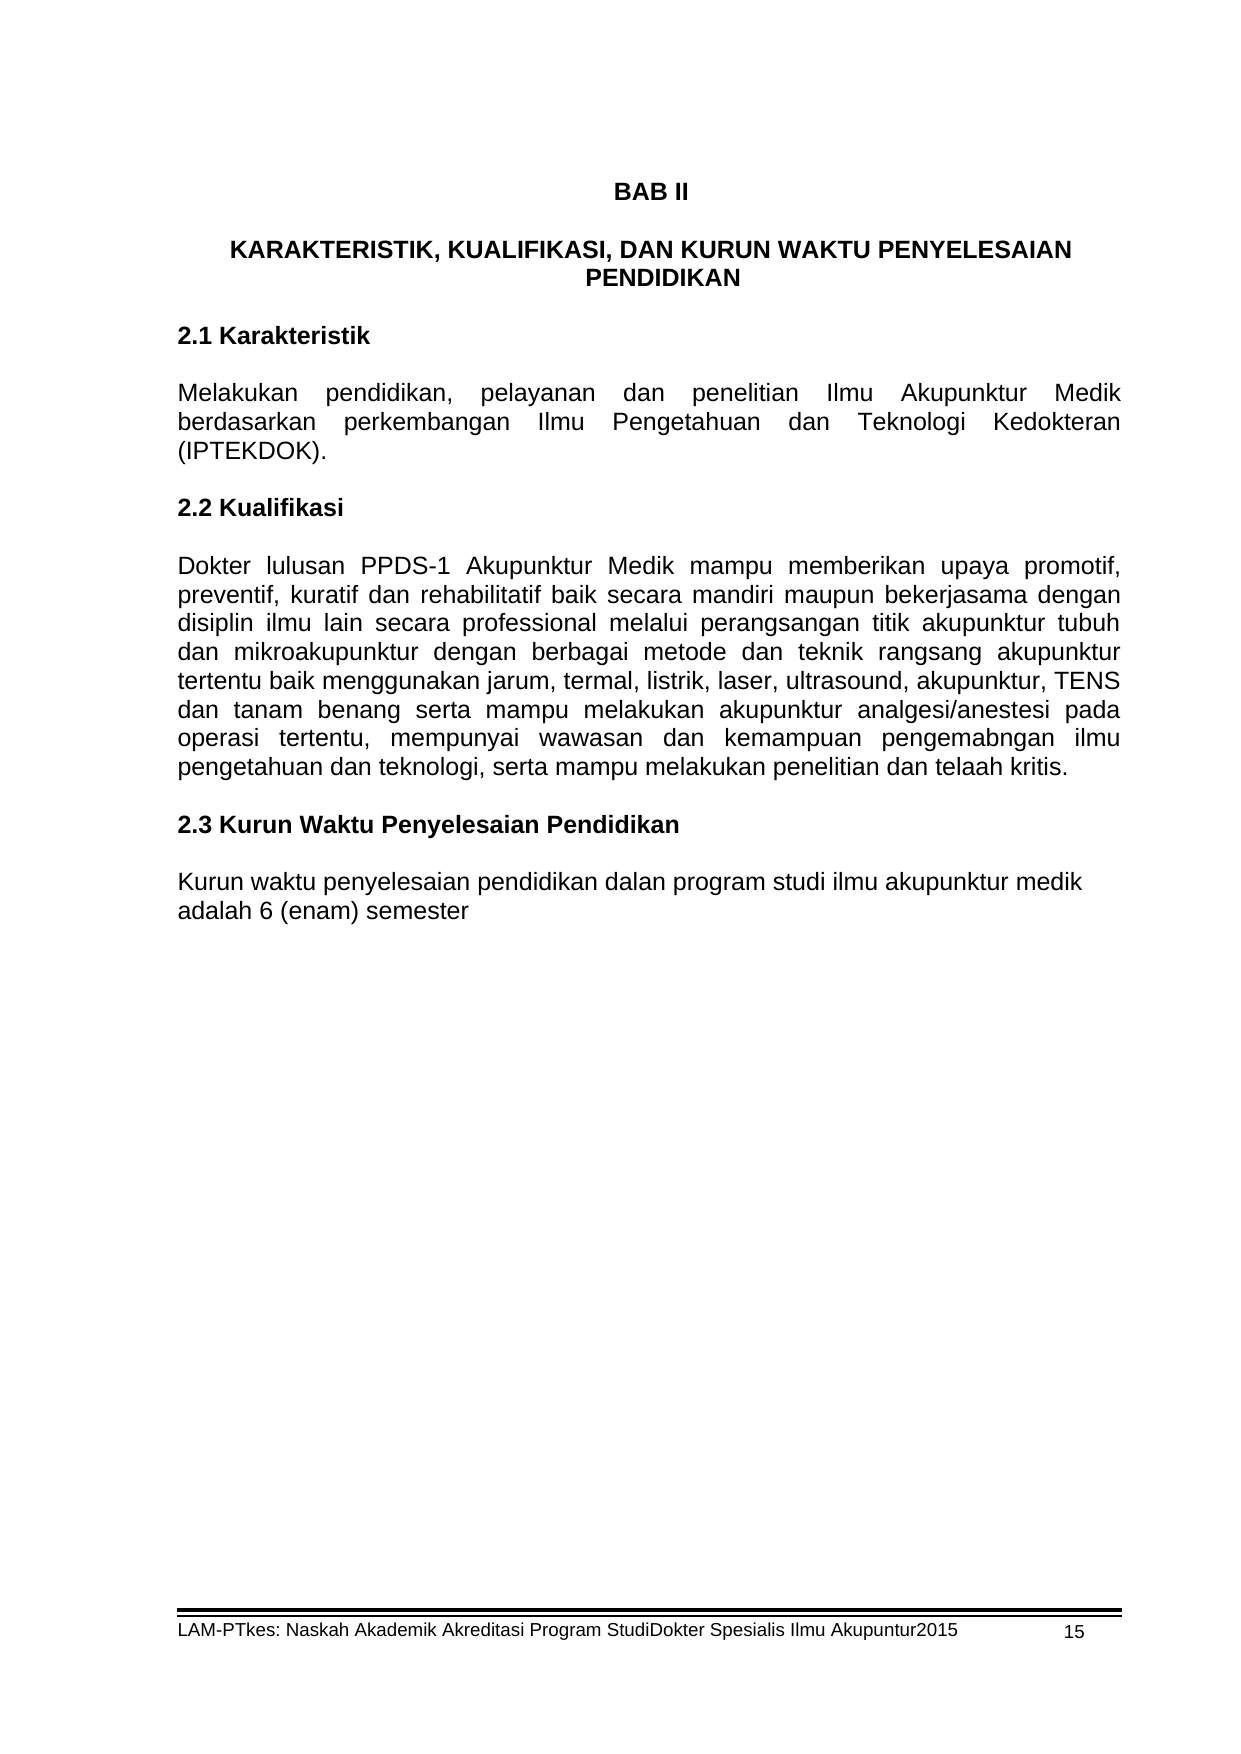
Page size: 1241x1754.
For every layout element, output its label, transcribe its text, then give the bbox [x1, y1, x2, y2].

text 2.2 Kualifikasi [177, 493, 1122, 522]
text Kurun waktu penyelesaian pendidikan dalan program studi ilmu akupunktur medik adalah 6 (enam) semester [177, 867, 1122, 925]
text Dokter lulusan PPDS-1 Akupunktur Medik mampu memberikan upaya promotif, preventif, kuratif dan rehabilitatif baik secara mandiri maupun bekerjasama dengan disiplin ilmu lain secara professional melalui perangsangan titik akupunktur tubuh dan mikroakupunktur dengan berbagai metode dan teknik rangsang akupunktur tertentu baik menggunakan jarum, termal, listrik, laser, ultrasound, akupunktur, TENS dan tanam benang serta mampu melakukan akupunktur analgesi/anestesi pada operasi tertentu, mempunyai wawasan dan kemampuan pengemabngan ilmu pengetahuan dan teknologi, serta mampu melakukan penelitian dan telaah kritis. [177, 551, 1122, 781]
text BAB II [180, 177, 1122, 206]
text 2.3 Kurun Waktu Penyelesaian Pendidikan [177, 810, 1122, 838]
text Karakteristik, Kualifikasi, dan Kurun Waktu Penyelesaian PENDIDIKAN [180, 235, 1122, 292]
text Melakukan pendidikan, pelayanan dan penelitian Ilmu Akupunktur Medik berdasarkan perkembangan Ilmu Pengetahuan dan Teknologi Kedokteran (IPTEKDOK). [177, 378, 1122, 465]
text 2.1 Karakteristik [177, 321, 1122, 350]
